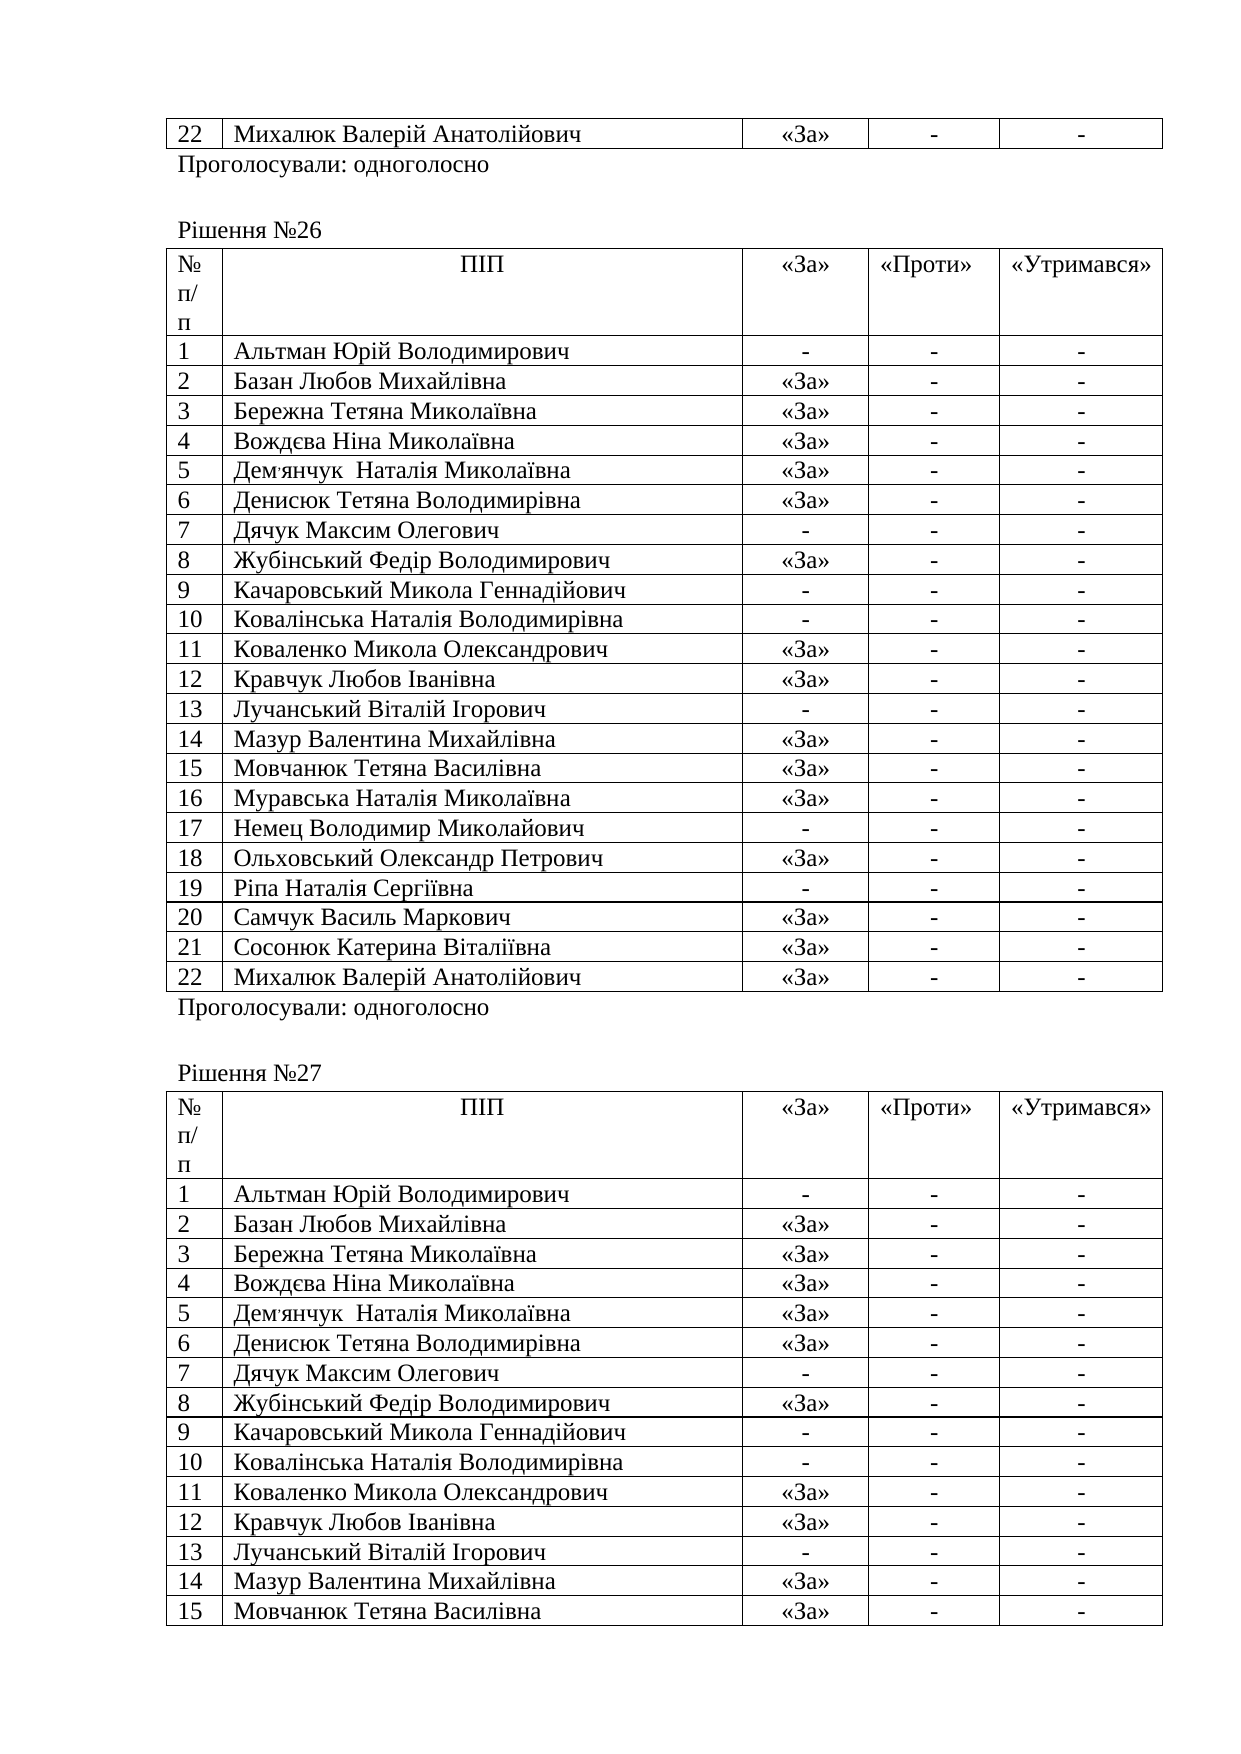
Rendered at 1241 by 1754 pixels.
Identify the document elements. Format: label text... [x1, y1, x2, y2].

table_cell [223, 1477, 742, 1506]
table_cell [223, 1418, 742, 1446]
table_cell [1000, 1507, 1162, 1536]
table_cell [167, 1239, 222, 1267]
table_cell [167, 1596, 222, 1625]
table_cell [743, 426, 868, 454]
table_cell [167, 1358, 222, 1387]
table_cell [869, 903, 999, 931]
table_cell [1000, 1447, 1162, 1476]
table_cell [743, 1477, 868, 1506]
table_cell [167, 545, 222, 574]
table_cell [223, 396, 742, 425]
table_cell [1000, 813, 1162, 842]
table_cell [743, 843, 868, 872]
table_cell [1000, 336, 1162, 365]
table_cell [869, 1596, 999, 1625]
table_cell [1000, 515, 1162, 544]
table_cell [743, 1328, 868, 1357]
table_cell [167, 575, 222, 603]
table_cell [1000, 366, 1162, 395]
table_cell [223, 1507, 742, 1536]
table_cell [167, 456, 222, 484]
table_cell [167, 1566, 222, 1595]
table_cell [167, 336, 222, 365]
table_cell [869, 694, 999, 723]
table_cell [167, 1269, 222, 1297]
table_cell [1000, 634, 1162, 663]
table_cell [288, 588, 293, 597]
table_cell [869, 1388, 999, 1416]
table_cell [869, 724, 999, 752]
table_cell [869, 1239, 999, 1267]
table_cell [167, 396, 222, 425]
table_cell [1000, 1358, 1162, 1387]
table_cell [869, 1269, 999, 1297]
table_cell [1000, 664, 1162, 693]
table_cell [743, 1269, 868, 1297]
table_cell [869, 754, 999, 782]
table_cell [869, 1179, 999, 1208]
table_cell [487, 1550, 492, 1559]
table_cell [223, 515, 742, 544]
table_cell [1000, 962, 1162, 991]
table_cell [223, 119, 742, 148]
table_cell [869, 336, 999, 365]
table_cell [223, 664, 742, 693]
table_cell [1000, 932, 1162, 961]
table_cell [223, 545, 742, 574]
text Рішення №27 [177, 1058, 1152, 1087]
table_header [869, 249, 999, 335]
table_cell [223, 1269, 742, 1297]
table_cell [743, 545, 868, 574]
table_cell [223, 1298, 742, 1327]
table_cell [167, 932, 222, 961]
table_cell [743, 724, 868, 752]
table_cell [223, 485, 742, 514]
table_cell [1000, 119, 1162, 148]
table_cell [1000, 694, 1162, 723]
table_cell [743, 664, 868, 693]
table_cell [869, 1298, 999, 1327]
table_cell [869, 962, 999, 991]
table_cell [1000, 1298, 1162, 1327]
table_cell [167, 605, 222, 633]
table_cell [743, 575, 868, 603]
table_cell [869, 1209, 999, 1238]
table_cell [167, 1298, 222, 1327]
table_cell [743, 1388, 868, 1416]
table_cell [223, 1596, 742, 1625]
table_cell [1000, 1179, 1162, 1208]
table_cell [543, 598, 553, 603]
text Рішення №26 [177, 215, 1152, 244]
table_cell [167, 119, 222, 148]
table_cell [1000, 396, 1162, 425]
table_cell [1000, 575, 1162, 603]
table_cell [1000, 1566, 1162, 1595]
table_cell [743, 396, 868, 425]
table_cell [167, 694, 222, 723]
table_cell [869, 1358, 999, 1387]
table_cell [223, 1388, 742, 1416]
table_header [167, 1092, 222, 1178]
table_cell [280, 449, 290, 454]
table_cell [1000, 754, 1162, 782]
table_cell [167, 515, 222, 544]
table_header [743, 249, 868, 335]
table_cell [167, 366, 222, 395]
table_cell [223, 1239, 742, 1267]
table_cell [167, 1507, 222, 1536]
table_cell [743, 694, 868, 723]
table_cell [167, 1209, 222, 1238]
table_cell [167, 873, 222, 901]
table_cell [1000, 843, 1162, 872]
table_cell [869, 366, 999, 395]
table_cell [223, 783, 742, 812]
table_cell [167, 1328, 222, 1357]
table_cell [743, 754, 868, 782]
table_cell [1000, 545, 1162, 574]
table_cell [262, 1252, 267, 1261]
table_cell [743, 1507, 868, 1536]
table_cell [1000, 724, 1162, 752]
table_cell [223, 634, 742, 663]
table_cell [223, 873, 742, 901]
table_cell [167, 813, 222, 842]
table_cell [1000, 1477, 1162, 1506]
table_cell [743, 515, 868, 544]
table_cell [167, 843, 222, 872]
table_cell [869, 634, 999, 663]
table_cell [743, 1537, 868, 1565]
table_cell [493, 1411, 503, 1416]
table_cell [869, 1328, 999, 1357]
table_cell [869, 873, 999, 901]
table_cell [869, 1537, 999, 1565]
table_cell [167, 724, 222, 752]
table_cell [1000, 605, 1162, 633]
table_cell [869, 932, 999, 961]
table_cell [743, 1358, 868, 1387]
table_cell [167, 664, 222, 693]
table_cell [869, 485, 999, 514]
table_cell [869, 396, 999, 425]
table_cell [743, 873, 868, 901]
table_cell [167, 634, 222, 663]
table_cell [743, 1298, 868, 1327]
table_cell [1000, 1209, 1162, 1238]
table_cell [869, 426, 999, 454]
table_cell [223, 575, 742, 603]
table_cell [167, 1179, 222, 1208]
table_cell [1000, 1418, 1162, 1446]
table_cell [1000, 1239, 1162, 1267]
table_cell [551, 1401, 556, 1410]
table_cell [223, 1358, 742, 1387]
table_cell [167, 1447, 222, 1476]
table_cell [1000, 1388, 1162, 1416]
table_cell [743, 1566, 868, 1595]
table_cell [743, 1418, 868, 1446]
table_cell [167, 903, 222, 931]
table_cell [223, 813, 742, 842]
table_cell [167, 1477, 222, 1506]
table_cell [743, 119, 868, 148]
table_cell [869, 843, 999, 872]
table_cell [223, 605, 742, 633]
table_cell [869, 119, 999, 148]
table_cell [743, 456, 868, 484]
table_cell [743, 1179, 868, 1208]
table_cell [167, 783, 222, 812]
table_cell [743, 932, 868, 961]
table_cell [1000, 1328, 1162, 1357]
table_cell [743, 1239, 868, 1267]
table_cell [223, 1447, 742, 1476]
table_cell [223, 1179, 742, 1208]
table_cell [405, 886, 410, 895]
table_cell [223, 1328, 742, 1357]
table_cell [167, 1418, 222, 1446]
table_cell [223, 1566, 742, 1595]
text Проголосували: одноголосно [177, 992, 1152, 1021]
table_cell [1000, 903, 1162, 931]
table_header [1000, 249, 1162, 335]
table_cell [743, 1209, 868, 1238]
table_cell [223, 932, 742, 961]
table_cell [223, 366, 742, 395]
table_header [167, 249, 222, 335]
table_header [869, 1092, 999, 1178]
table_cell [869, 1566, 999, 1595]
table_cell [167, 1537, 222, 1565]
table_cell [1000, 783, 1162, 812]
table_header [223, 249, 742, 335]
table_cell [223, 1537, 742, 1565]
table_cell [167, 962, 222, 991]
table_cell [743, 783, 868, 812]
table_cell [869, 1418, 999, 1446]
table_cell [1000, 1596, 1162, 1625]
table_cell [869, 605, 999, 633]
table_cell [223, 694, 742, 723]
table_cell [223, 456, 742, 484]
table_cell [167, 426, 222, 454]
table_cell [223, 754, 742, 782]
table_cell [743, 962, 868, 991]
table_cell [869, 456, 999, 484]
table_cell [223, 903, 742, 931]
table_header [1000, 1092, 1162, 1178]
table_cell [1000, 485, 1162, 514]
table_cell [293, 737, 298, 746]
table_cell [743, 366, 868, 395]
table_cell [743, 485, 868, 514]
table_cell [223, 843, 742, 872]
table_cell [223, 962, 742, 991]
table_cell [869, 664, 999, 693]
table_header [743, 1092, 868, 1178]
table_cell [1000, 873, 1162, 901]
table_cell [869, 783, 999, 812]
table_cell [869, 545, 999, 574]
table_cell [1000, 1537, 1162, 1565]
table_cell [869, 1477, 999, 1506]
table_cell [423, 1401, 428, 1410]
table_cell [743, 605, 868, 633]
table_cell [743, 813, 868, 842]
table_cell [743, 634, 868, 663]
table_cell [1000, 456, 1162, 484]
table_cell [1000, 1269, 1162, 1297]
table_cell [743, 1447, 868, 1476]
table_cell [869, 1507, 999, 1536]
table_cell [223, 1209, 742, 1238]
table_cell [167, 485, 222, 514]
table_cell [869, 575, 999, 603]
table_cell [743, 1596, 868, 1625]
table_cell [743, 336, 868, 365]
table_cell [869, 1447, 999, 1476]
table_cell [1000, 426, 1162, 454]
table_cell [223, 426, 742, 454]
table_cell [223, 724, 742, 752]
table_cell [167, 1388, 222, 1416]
text Проголосували: одноголосно [177, 149, 1152, 178]
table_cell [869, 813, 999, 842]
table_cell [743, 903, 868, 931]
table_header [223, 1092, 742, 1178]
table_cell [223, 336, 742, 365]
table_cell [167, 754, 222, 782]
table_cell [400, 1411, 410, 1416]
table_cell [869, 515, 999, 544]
